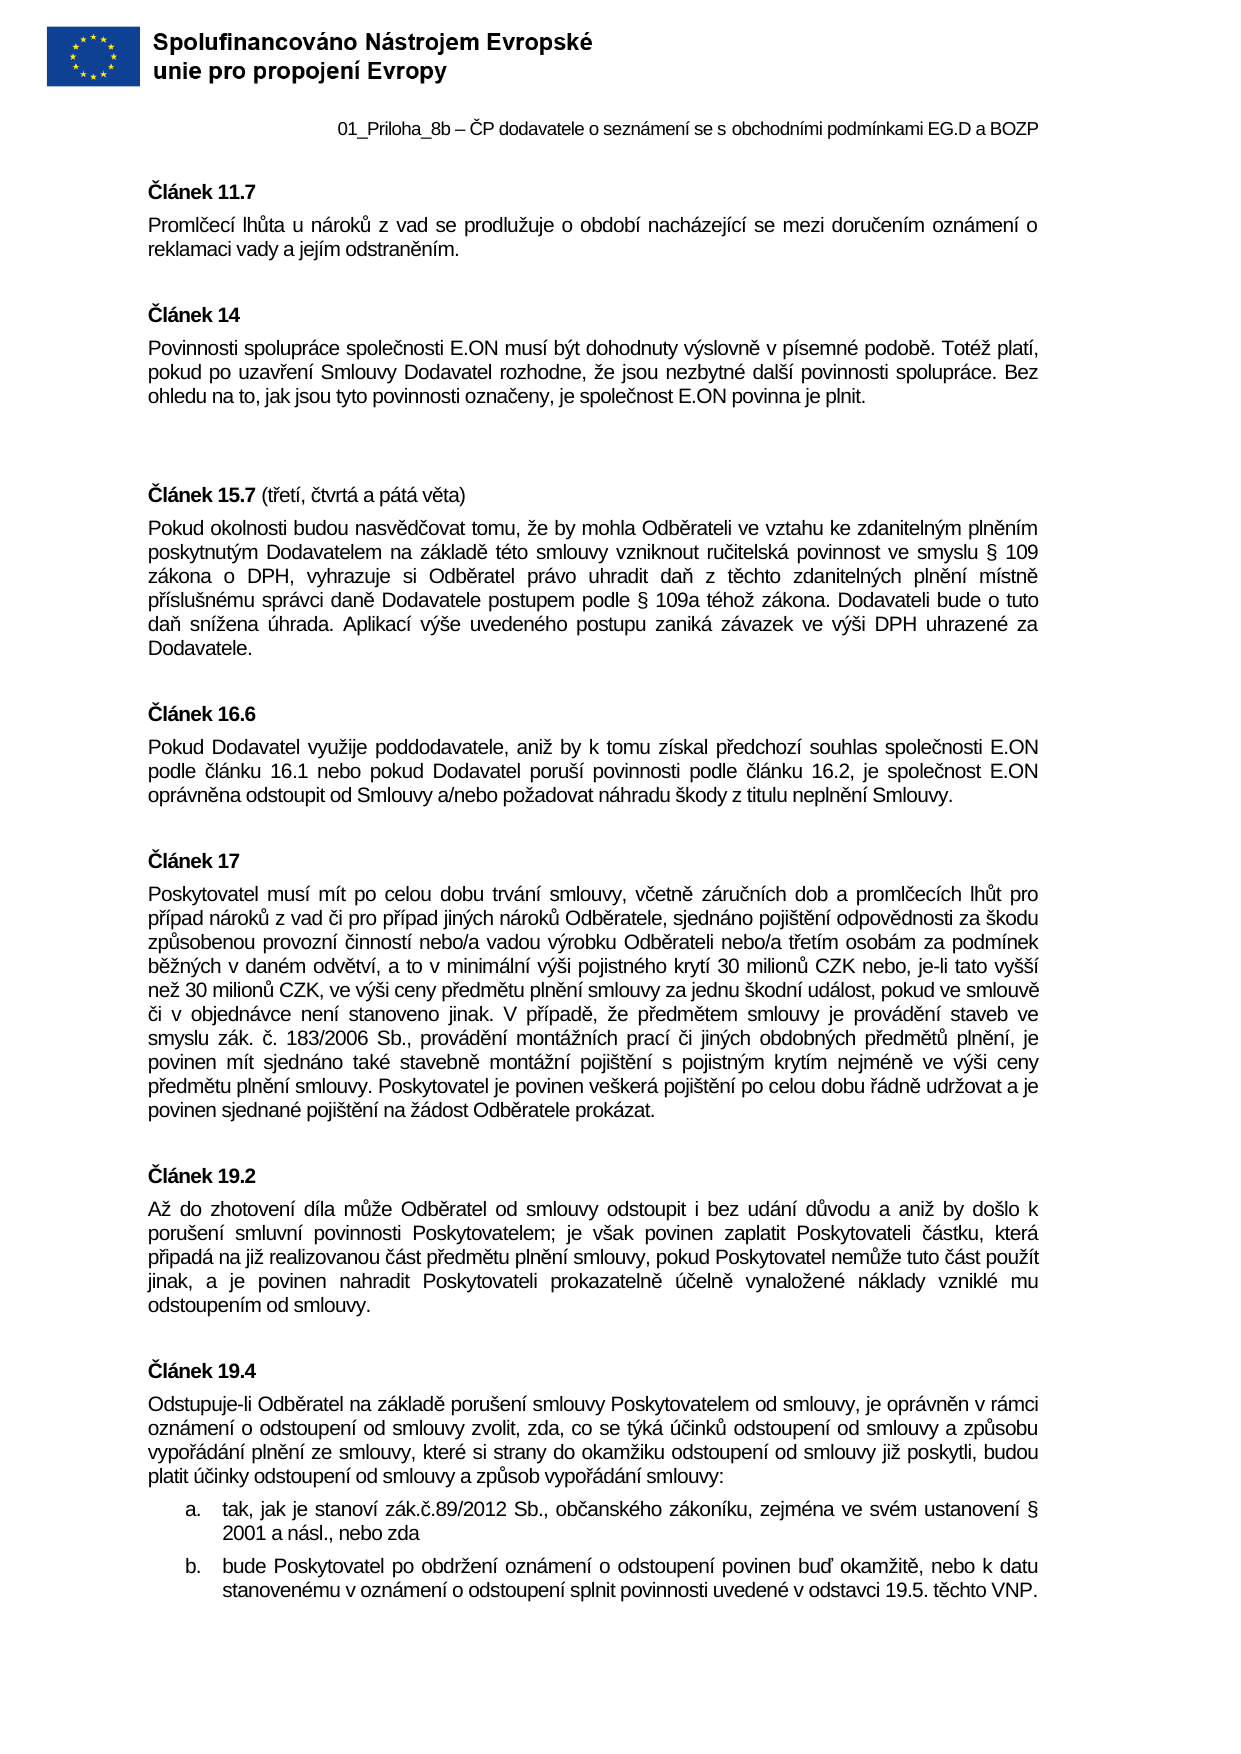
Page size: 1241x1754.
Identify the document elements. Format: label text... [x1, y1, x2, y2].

text Článek 16.6 [148, 702, 1039, 726]
text Pokud Dodavatel využije poddodavatele, aniž by k tomu získal předchozí souhlas společnosti E.ON podle článku 16.1 nebo pokud Dodavatel poruší povinnosti podle článku 16.2, je společnost E.ON oprávněna odstoupit od Smlouvy a/nebo požadovat náhradu škody z titulu neplnění Smlouvy. [148, 736, 1039, 807]
text Až do zhotovení díla může Odběratel od smlouvy odstoupit i bez udání důvodu a aniž by došlo k porušení smluvní povinnosti Poskytovatelem; je však povinen zaplatit Poskytovateli částku, která připadá na již realizovanou část předmětu plnění smlouvy, pokud Poskytovatel nemůže tuto část použít jinak, a je povinen nahradit Poskytovateli prokazatelně účelně vynaložené náklady vzniklé mu odstoupením od smlouvy. [148, 1197, 1039, 1317]
text Pokud okolnosti budou nasvědčovat tomu, že by mohla Odběrateli ve vztahu ke zdanitelným plněním poskytnutým Dodavatelem na základě této smlouvy vzniknout ručitelská povinnost ve smyslu § 109 zákona o DPH, vyhrazuje si Odběratel právo uhradit daň z těchto zdanitelných plnění místně příslušnému správci daně Dodavatele postupem podle § 109a téhož zákona. Dodavateli bude o tuto daň snížena úhrada. Aplikací výše uvedeného postupu zaniká závazek ve výši DPH uhrazené za Dodavatele. [148, 517, 1039, 660]
text Článek 15.7 (třetí, čtvrtá a pátá věta) [148, 484, 1039, 508]
text Článek 14 [148, 304, 1039, 328]
list tak, jak je stanoví zák.č.89/2012 Sb., občanského zákoníku, zejména ve svém ustanovení § 2001 a násl., nebo zda [185, 1497, 1039, 1545]
text Článek 11.7 [148, 181, 1039, 204]
text Článek 19.2 [148, 1164, 1039, 1188]
list bude Poskytovatel po obdržení oznámení o odstoupení povinen buď okamžitě, nebo k datu stanovenému v oznámení o odstoupení splnit povinnosti uvedené v odstavci 19.5. těchto VNP. [185, 1554, 1039, 1602]
text Povinnosti spolupráce společnosti E.ON musí být dohodnuty výslovně v písemné podobě. Totéž platí, pokud po uzavření Smlouvy Dodavatel rozhodne, že jsou nezbytné další povinnosti spolupráce. Bez ohledu na to, jak jsou tyto povinnosti označeny, je společnost E.ON povinna je plnit. [148, 337, 1039, 408]
text Odstupuje-li Odběratel na základě porušení smlouvy Poskytovatelem od smlouvy, je oprávněn v rámci oznámení o odstoupení od smlouvy zvolit, zda, co se týká účinků odstoupení od smlouvy a způsobu vypořádání plnění ze smlouvy, které si strany do okamžiku odstoupení od smlouvy již poskytli, budou platit účinky odstoupení od smlouvy a způsob vypořádání smlouvy: [148, 1392, 1039, 1488]
text Článek 19.4 [148, 1359, 1039, 1383]
text Poskytovatel musí mít po celou dobu trvání smlouvy, včetně záručních dob a promlčecích lhůt pro případ nároků z vad či pro případ jiných nároků Odběratele, sjednáno pojištění odpovědnosti za škodu způsobenou provozní činností nebo/a vadou výrobku Odběrateli nebo/a třetím osobám za podmínek běžných v daném odvětví, a to v minimální výši pojistného krytí 30 milionů CZK nebo, je-li tato vyšší než 30 milionů CZK, ve výši ceny předmětu plnění smlouvy za jednu škodní událost, pokud ve smlouvě či v objednávce není stanoveno jinak. V případě, že předmětem smlouvy je provádění staveb ve smyslu zák. č. 183/2006 Sb., provádění montážních prací či jiných obdobných předmětů plnění, je povinen mít sjednáno také stavebně montážní pojištění s pojistným krytím nejméně ve výši ceny předmětu plnění smlouvy. Poskytovatel je povinen veškerá pojištění po celou dobu řádně udržovat a je povinen sjednané pojištění na žádost Odběratele prokázat. [148, 882, 1039, 1122]
text Promlčecí lhůta u nároků z vad se prodlužuje o období nacházející se mezi doručením oznámení o reklamaci vady a jejím odstraněním. [148, 214, 1039, 262]
picture [46, 26, 596, 87]
text Článek 17 [148, 849, 1039, 873]
